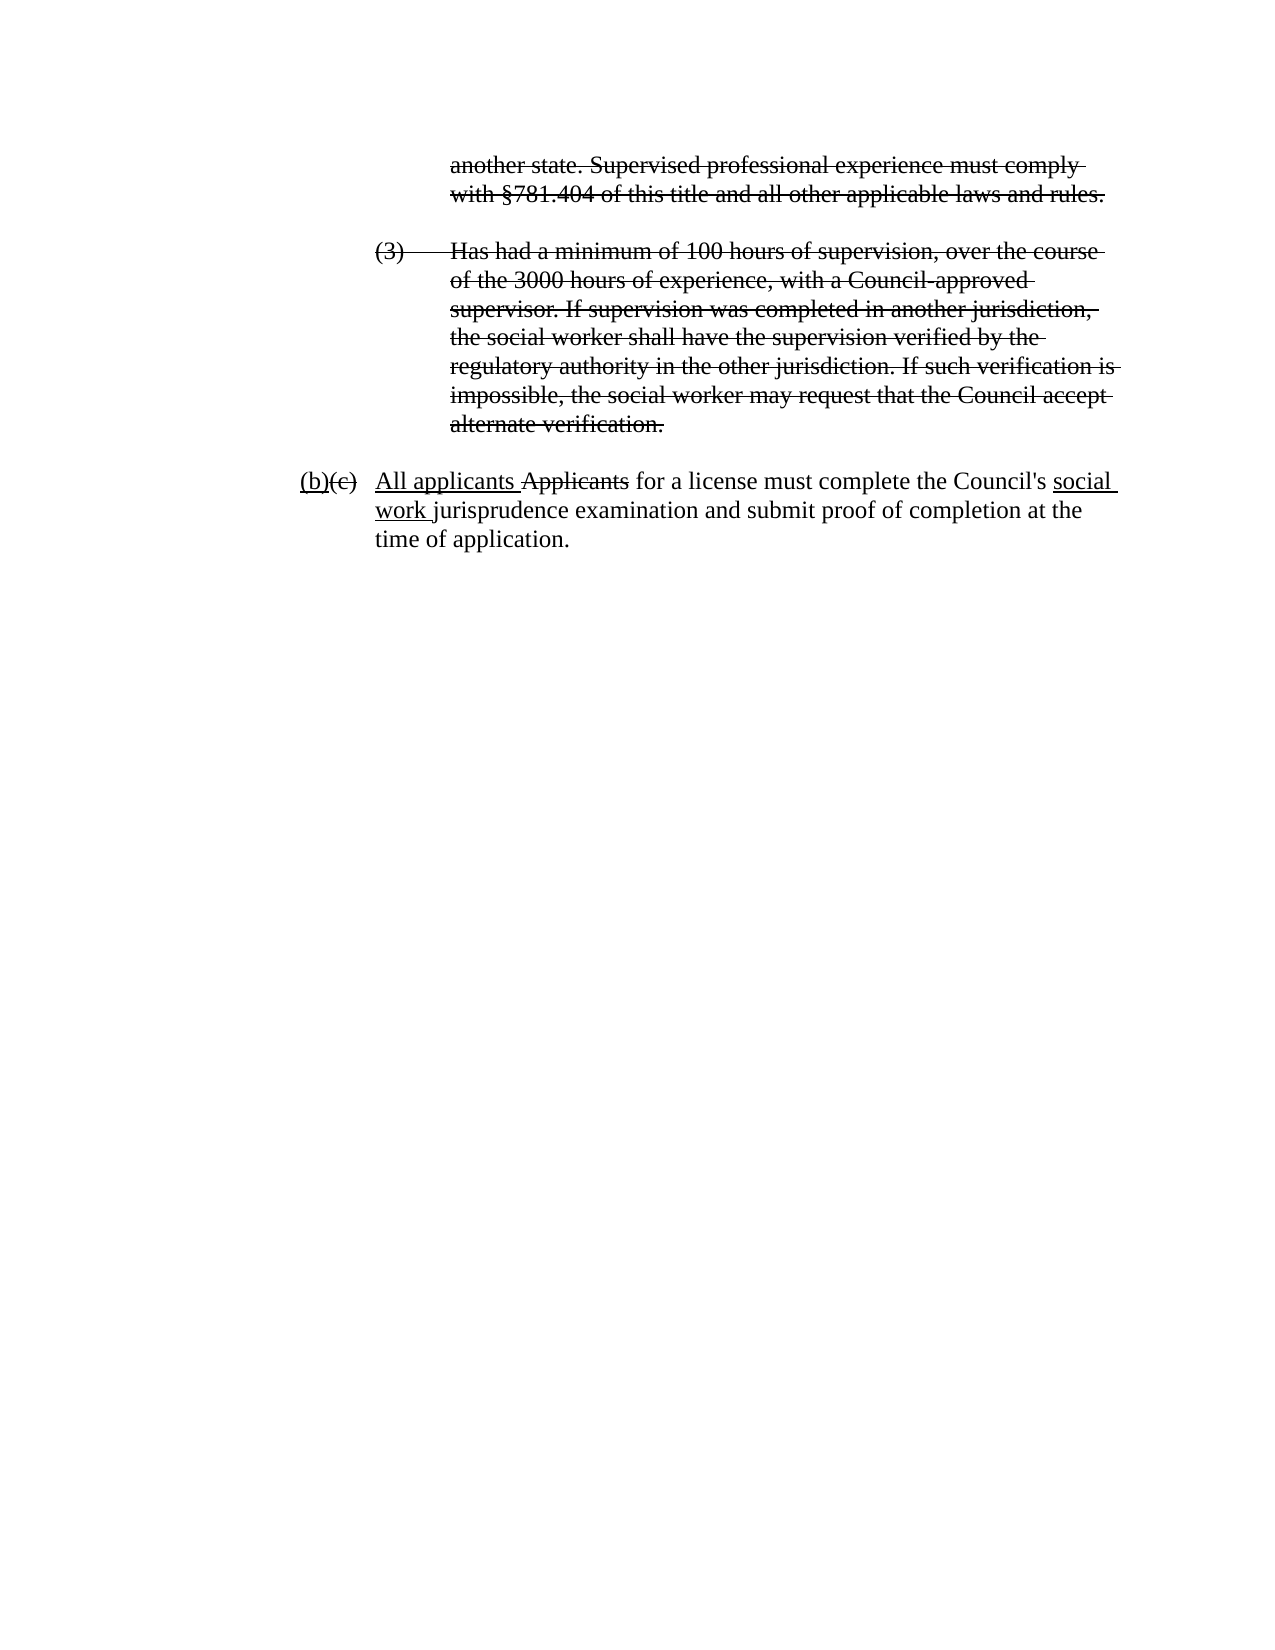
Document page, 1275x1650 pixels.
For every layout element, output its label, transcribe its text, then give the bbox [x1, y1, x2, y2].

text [375, 150, 1125, 207]
text (b)(c) All applicants Applicants for a license must complete the Council's social work jurisprudence examination and submit proof of completion at the time of application. [300, 466, 1125, 552]
text (3) Has had a minimum of 100 hours of supervision, over the course of the 3000 hours of experience, with a Council-approved supervisor. If supervision was completed in another jurisdiction, the social worker shall have the supervision verified by the regulatory authority in the other jurisdiction. If such verification is impossible, the social worker may request that the Council accept alternate verification. [375, 236, 1125, 437]
